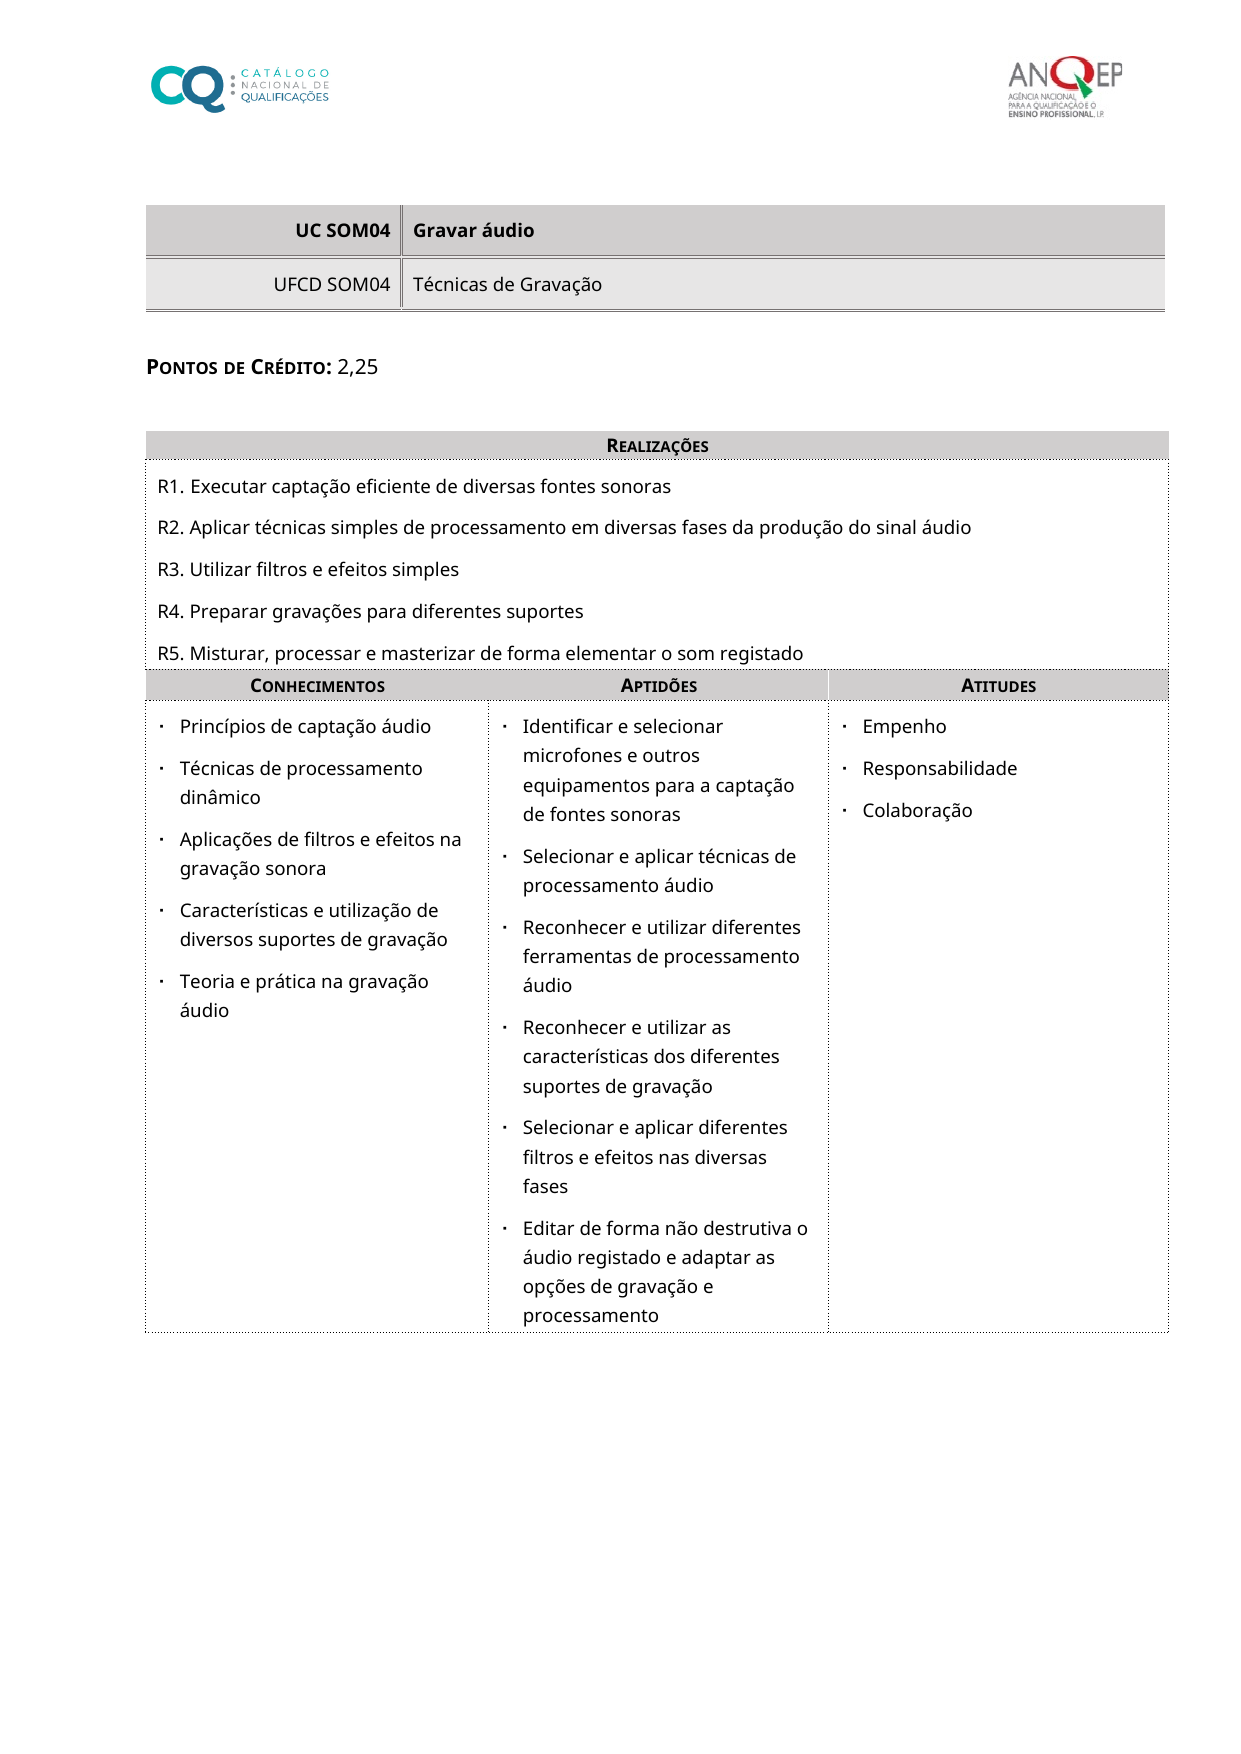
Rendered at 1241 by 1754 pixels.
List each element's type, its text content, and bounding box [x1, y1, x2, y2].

table_cell Princípios de captação áudio Técnicas de processamento dinâmico Aplicações de filtros e efeitos na gravação sonora Características e utilização de diversos suportes de gravação Teoria e prática na gravação áudio [146, 700, 489, 1332]
table_cell Empenho Responsabilidade Colaboração [829, 700, 1169, 1332]
table_cell Conhecimentos [146, 669, 489, 700]
table_cell Atitudes [829, 669, 1169, 700]
table_cell Aptidões [489, 669, 828, 700]
table_cell Identificar e selecionar microfones e outros equipamentos para a captação de fontes sonoras Selecionar e aplicar técnicas de processamento áudio Reconhecer e utilizar diferentes ferramentas de processamento áudio Reconhecer e utilizar as características dos diferentes suportes de gravação Selecionar e aplicar diferentes filtros e efeitos nas diversas fases Editar de forma não destrutiva o áudio registado e adaptar as opções de gravação e processamento [489, 700, 828, 1332]
table_cell R1. Executar captação eficiente de diversas fontes sonoras R2. Aplicar técnicas simples de processamento em diversas fases da produção do sinal áudio R3. Utilizar filtros e efeitos simples R4. Preparar gravações para diferentes suportes R5. Misturar, processar e masterizar de forma elementar o som registado [146, 459, 1169, 669]
table_cell UFCD SOM04 [146, 255, 402, 309]
table_cell Técnicas de Gravação [402, 259, 1165, 309]
picture [145, 47, 334, 131]
picture [1008, 56, 1123, 120]
table_header Gravar áudio [403, 205, 1165, 255]
text Pontos de Crédito: 2,25 [146, 352, 1122, 381]
table_header UC SOM04 [146, 205, 400, 255]
table_header Realizações [146, 431, 1169, 459]
